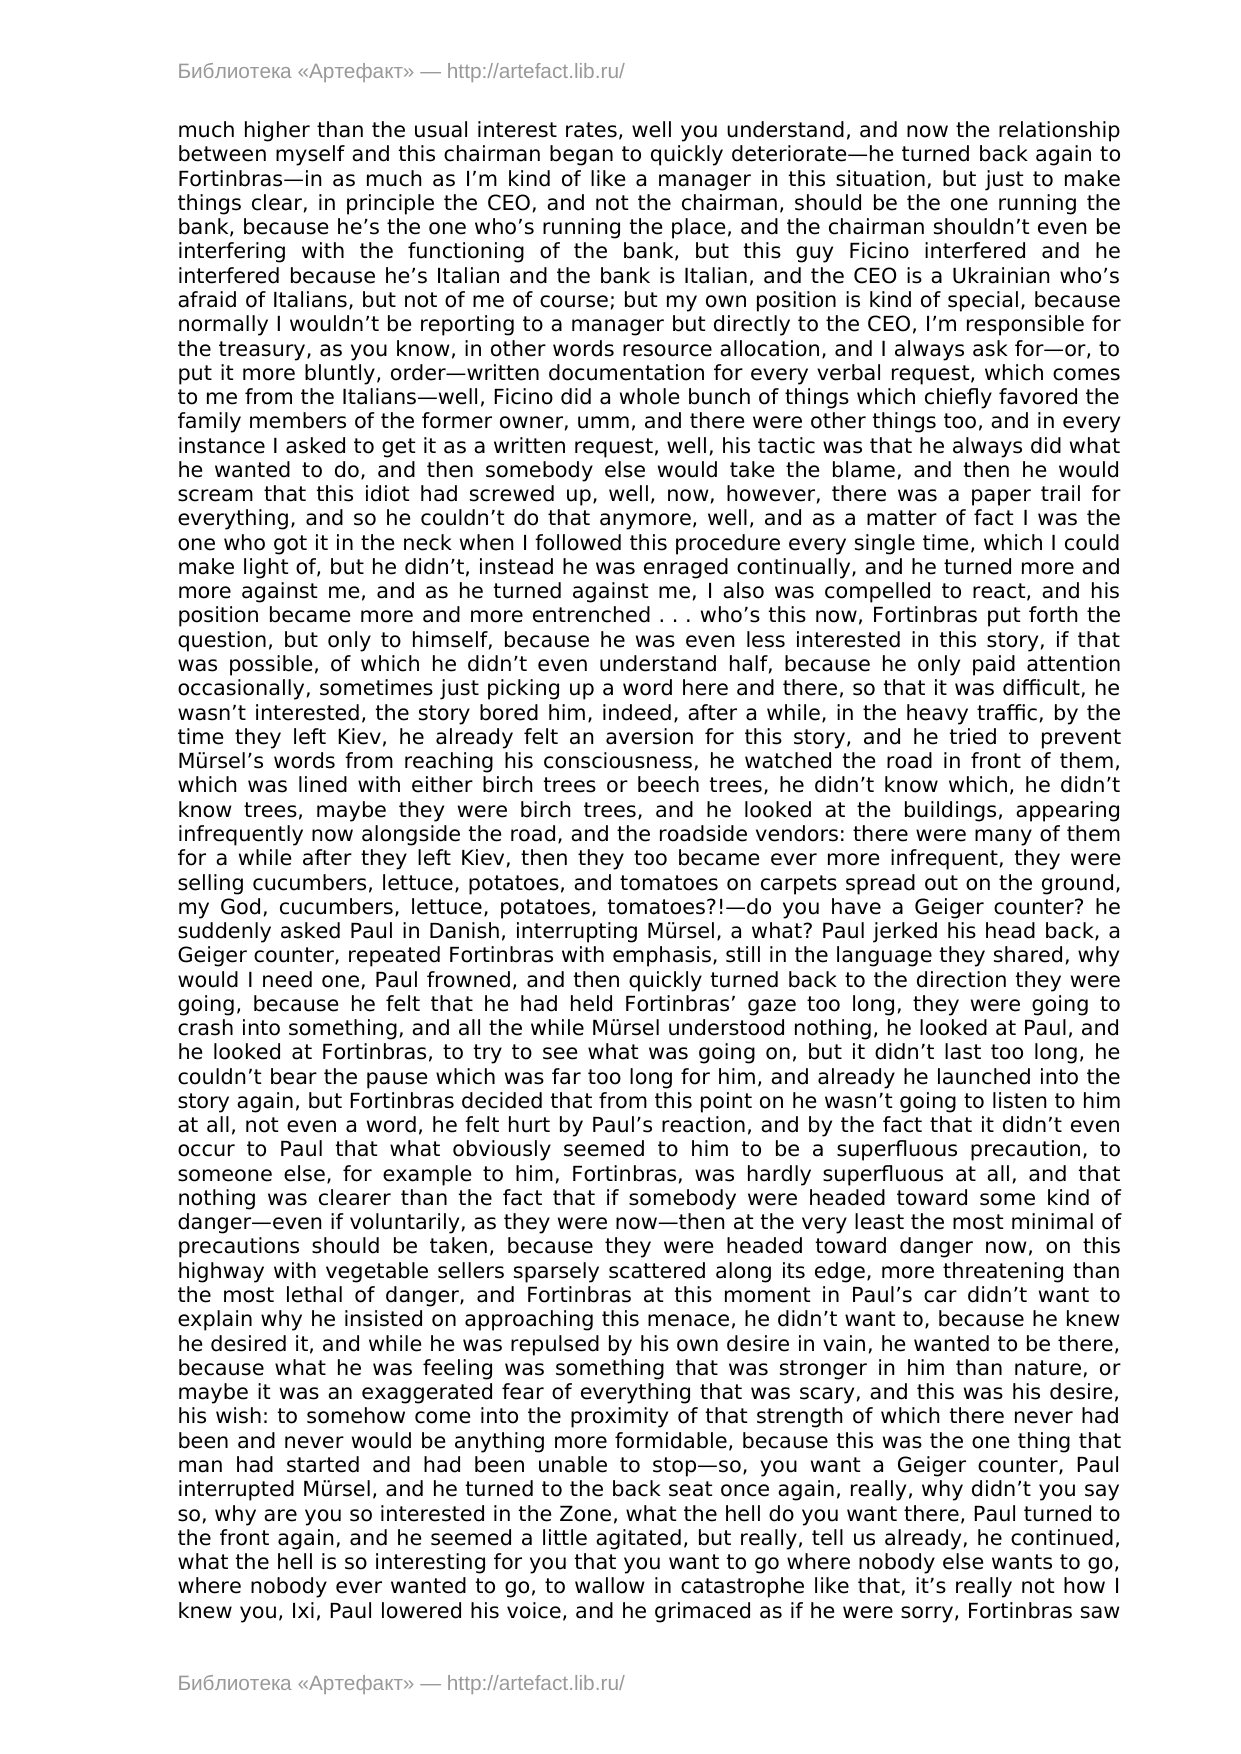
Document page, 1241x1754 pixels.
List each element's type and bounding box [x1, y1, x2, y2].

text [177, 118, 1122, 1623]
